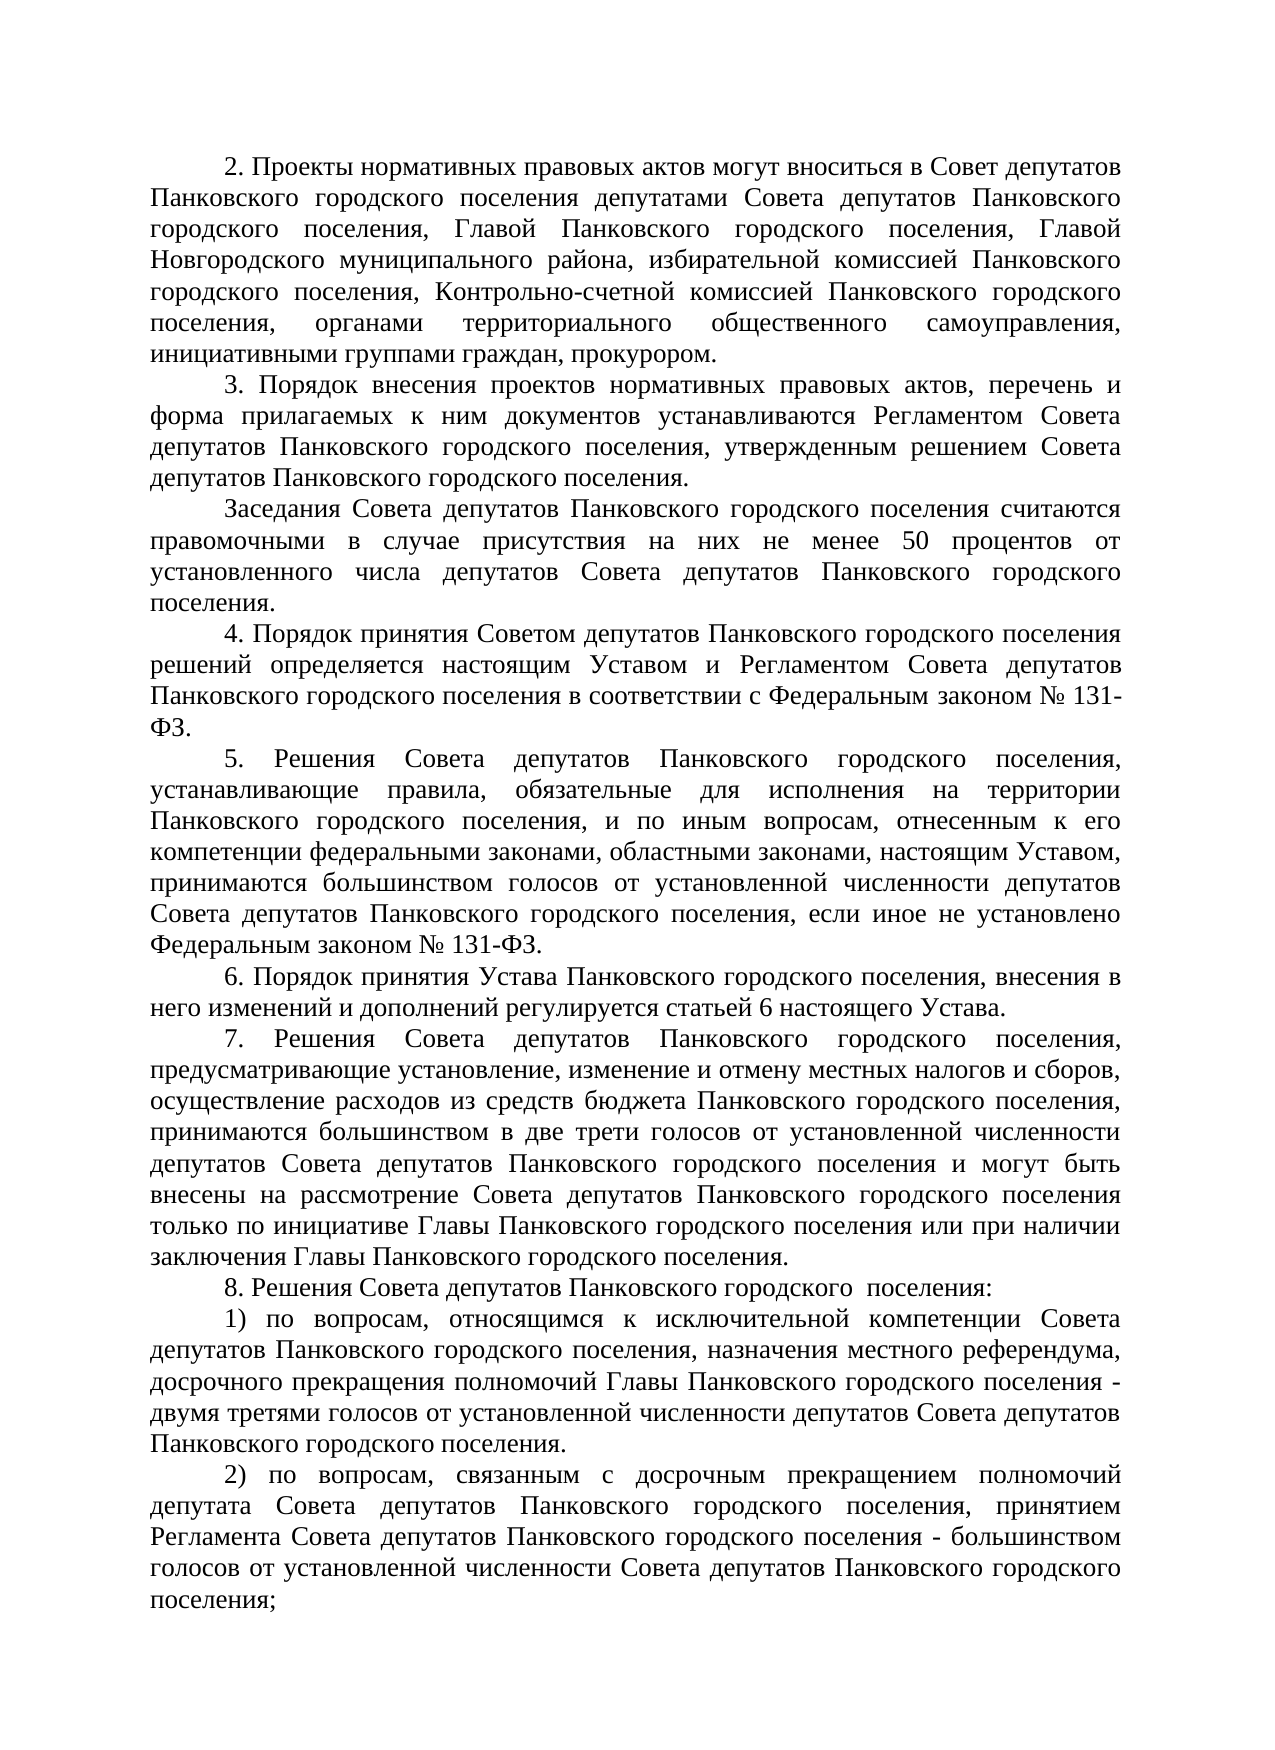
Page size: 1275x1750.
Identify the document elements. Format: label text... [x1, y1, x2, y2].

text 5. Решения Совета депутатов Панковского городского поселения, устанавливающие правила, обязательные для исполнения на территории Панковского городского поселения, и по иным вопросам, отнесенным к его компетенции федеральными законами, областными законами, настоящим Уставом, принимаются большинством голосов от установленной численности депутатов Совета депутатов Панковского городского поселения, если иное не установлено Федеральным законом № 131-ФЗ. [150, 742, 1122, 960]
text 2. Проекты нормативных правовых актов могут вноситься в Совет депутатов Панковского городского поселения депутатами Совета депутатов Панковского городского поселения, Главой Панковского городского поселения, Главой Новгородского муниципального района, избирательной комиссией Панковского городского поселения, Контрольно-счетной комиссией Панковского городского поселения, органами территориального общественного самоуправления, инициативными группами граждан, прокурором. [150, 150, 1122, 368]
text 8. Решения Совета депутатов Панковского городского поселения: [150, 1271, 1122, 1302]
text 7. Решения Совета депутатов Панковского городского поселения, предусматривающие установление, изменение и отмену местных налогов и сборов, осуществление расходов из средств бюджета Панковского городского поселения, принимаются большинством в две трети голосов от установленной численности депутатов Совета депутатов Панковского городского поселения и могут быть внесены на рассмотрение Совета депутатов Панковского городского поселения только по инициативе Главы Панковского городского поселения или при наличии заключения Главы Панковского городского поселения. [150, 1022, 1122, 1271]
text 2) по вопросам, связанным с досрочным прекращением полномочий депутата Совета депутатов Панковского городского поселения, принятием Регламента Совета депутатов Панковского городского поселения - большинством голосов от установленной численности Совета депутатов Панковского городского поселения; [150, 1458, 1122, 1614]
text 6. Порядок принятия Устава Панковского городского поселения, внесения в него изменений и дополнений регулируется статьей 6 настоящего Устава. [150, 960, 1122, 1022]
text Заседания Совета депутатов Панковского городского поселения считаются правомочными в случае присутствия на них не менее 50 процентов от установленного числа депутатов Совета депутатов Панковского городского поселения. [150, 493, 1122, 617]
text 3. Порядок внесения проектов нормативных правовых актов, перечень и форма прилагаемых к ним документов устанавливаются Регламентом Совета депутатов Панковского городского поселения, утвержденным решением Совета депутатов Панковского городского поселения. [150, 368, 1122, 493]
text 4. Порядок принятия Советом депутатов Панковского городского поселения решений определяется настоящим Уставом и Регламентом Совета депутатов Панковского городского поселения в соответствии с Федеральным законом № 131-ФЗ. [150, 617, 1122, 742]
text 1) по вопросам, относящимся к исключительной компетенции Совета депутатов Панковского городского поселения, назначения местного референдума, досрочного прекращения полномочий Главы Панковского городского поселения - двумя третями голосов от установленной численности депутатов Совета депутатов Панковского городского поселения. [150, 1302, 1122, 1458]
